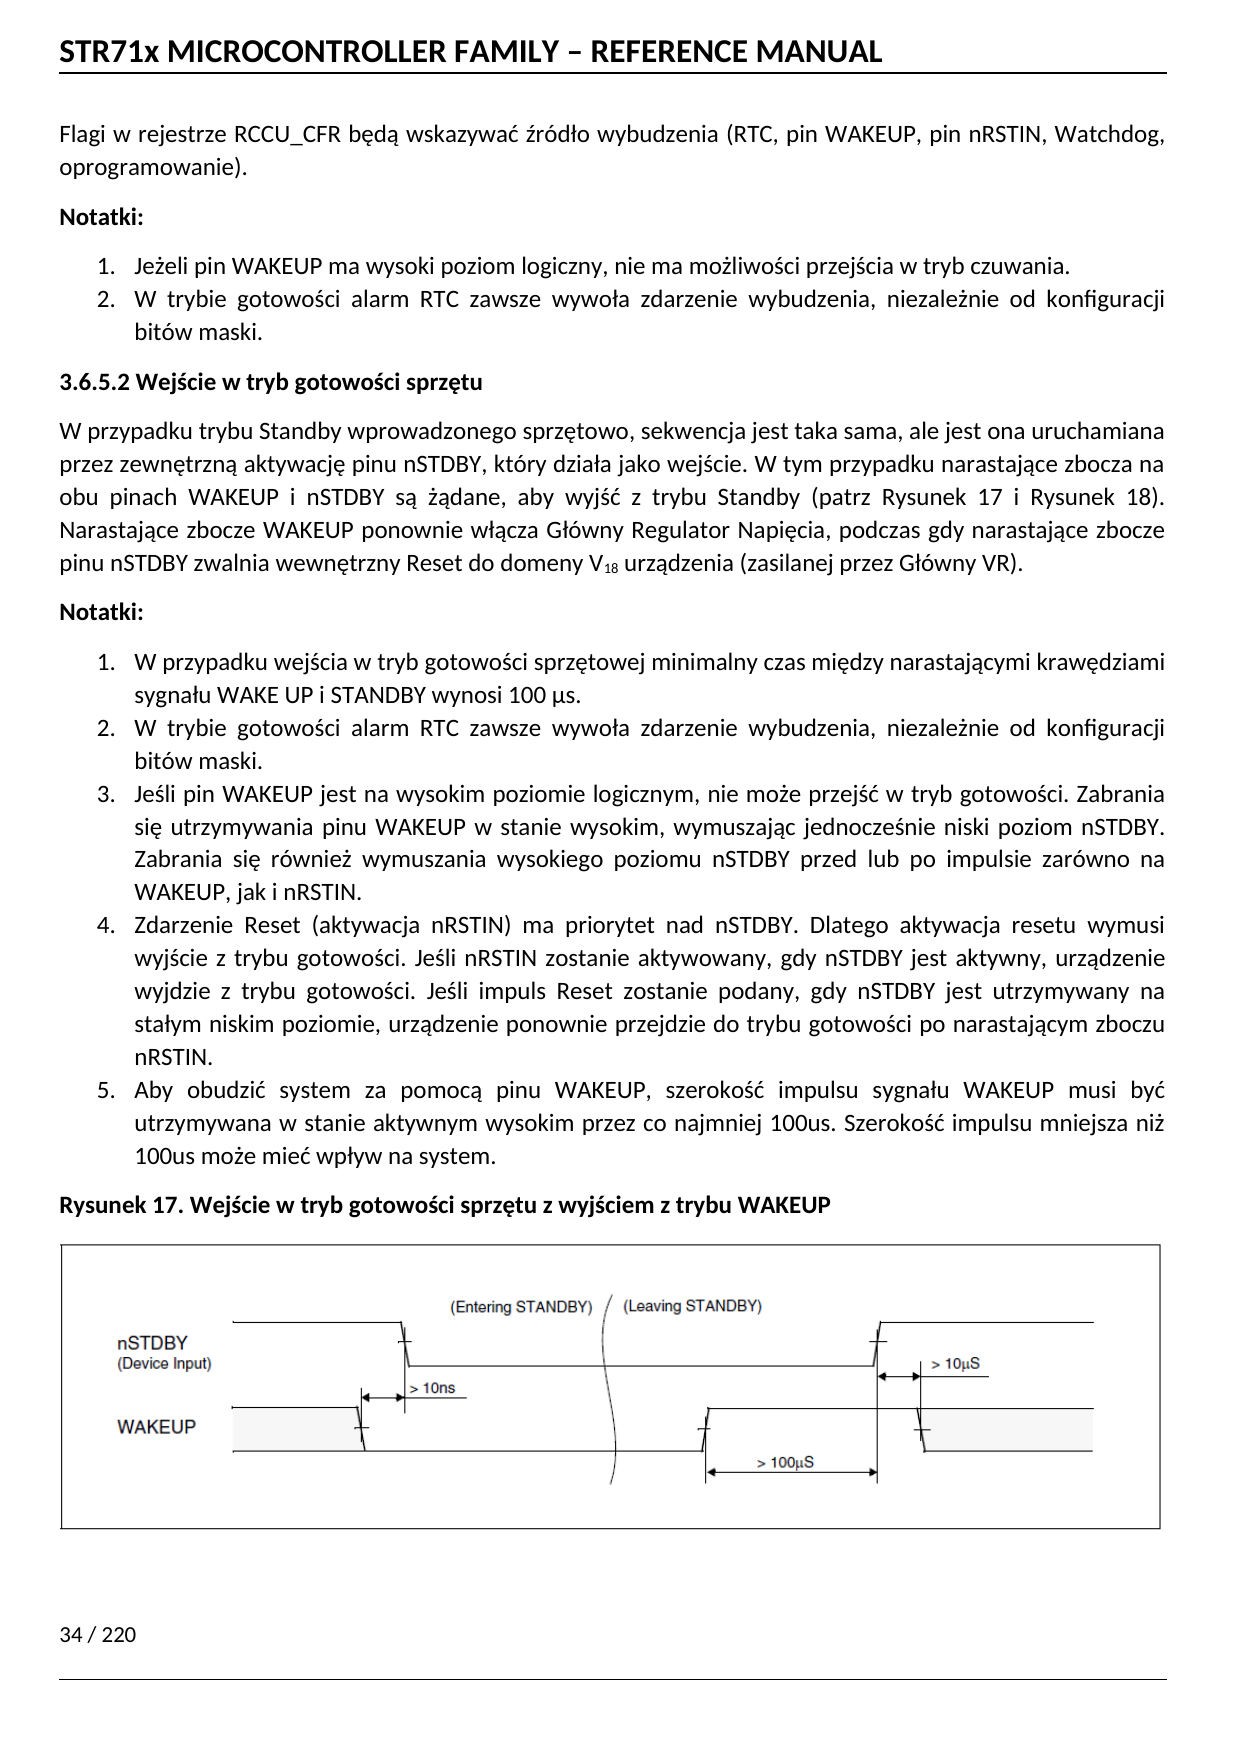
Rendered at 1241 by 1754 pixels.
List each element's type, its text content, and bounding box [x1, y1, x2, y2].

list W trybie gotowości alarm RTC zawsze wywoła zdarzenie wybudzenia, niezależnie od konfiguracji bitów maski. [97, 283, 1167, 347]
list W trybie gotowości alarm RTC zawsze wywoła zdarzenie wybudzenia, niezależnie od konfiguracji bitów maski. [97, 712, 1167, 775]
text Notatki: [59, 596, 1167, 627]
text W przypadku trybu Standby wprowadzonego sprzętowo, sekwencja jest taka sama, ale jest ona uruchamiana przez zewnętrzną aktywację pinu nSTDBY, który działa jako wejście. W tym przypadku narastające zbocza na obu pinach WAKEUP i nSTDBY są żądane, aby wyjść z trybu Standby (patrz Rysunek 17 i Rysunek 18). Narastające zbocze WAKEUP ponownie włącza Główny Regulator Napięcia, podczas gdy narastające zbocze pinu nSTDBY zwalnia wewnętrzny Reset do domeny V18 urządzenia (zasilanej przez Główny VR). [59, 415, 1167, 577]
text 3.6.5.2 Wejście w tryb gotowości sprzętu [59, 366, 1167, 396]
text Rysunek 17. Wejście w tryb gotowości sprzętu z wyjściem z trybu WAKEUP [59, 1189, 1167, 1220]
list Zdarzenie Reset (aktywacja nRSTIN) ma priorytet nad nSTDBY. Dlatego aktywacja resetu wymusi wyjście z trybu gotowości. Jeśli nRSTIN zostanie aktywowany, gdy nSTDBY jest aktywny, urządzenie wyjdzie z trybu gotowości. Jeśli impuls Reset zostanie podany, gdy nSTDBY jest utrzymywany na stałym niskim poziomie, urządzenie ponownie przejdzie do trybu gotowości po narastającym zboczu nRSTIN. [97, 909, 1167, 1072]
list Jeżeli pin WAKEUP ma wysoki poziom logiczny, nie ma możliwości przejścia w tryb czuwania. [97, 250, 1167, 281]
list W przypadku wejścia w tryb gotowości sprzętowej minimalny czas między narastającymi krawędziami sygnału WAKE UP i STANDBY wynosi 100 μs. [97, 646, 1167, 709]
text Notatki: [59, 201, 1167, 231]
list Aby obudzić system za pomocą pinu WAKEUP, szerokość impulsu sygnału WAKEUP musi być utrzymywana w stanie aktywnym wysokim przez co najmniej 100us. Szerokość impulsu mniejsza niż 100us może mieć wpływ na system. [97, 1074, 1167, 1170]
text Flagi w rejestrze RCCU_CFR będą wskazywać źródło wybudzenia (RTC, pin WAKEUP, pin nRSTIN, Watchdog, oprogramowanie). [59, 118, 1167, 182]
list Jeśli pin WAKEUP jest na wysokim poziomie logicznym, nie może przejść w tryb gotowości. Zabrania się utrzymywania pinu WAKEUP w stanie wysokim, wymuszając jednocześnie niski poziom nSTDBY. Zabrania się również wymuszania wysokiego poziomu nSTDBY przed lub po impulsie zarówno na WAKEUP, jak i nRSTIN. [97, 778, 1167, 907]
